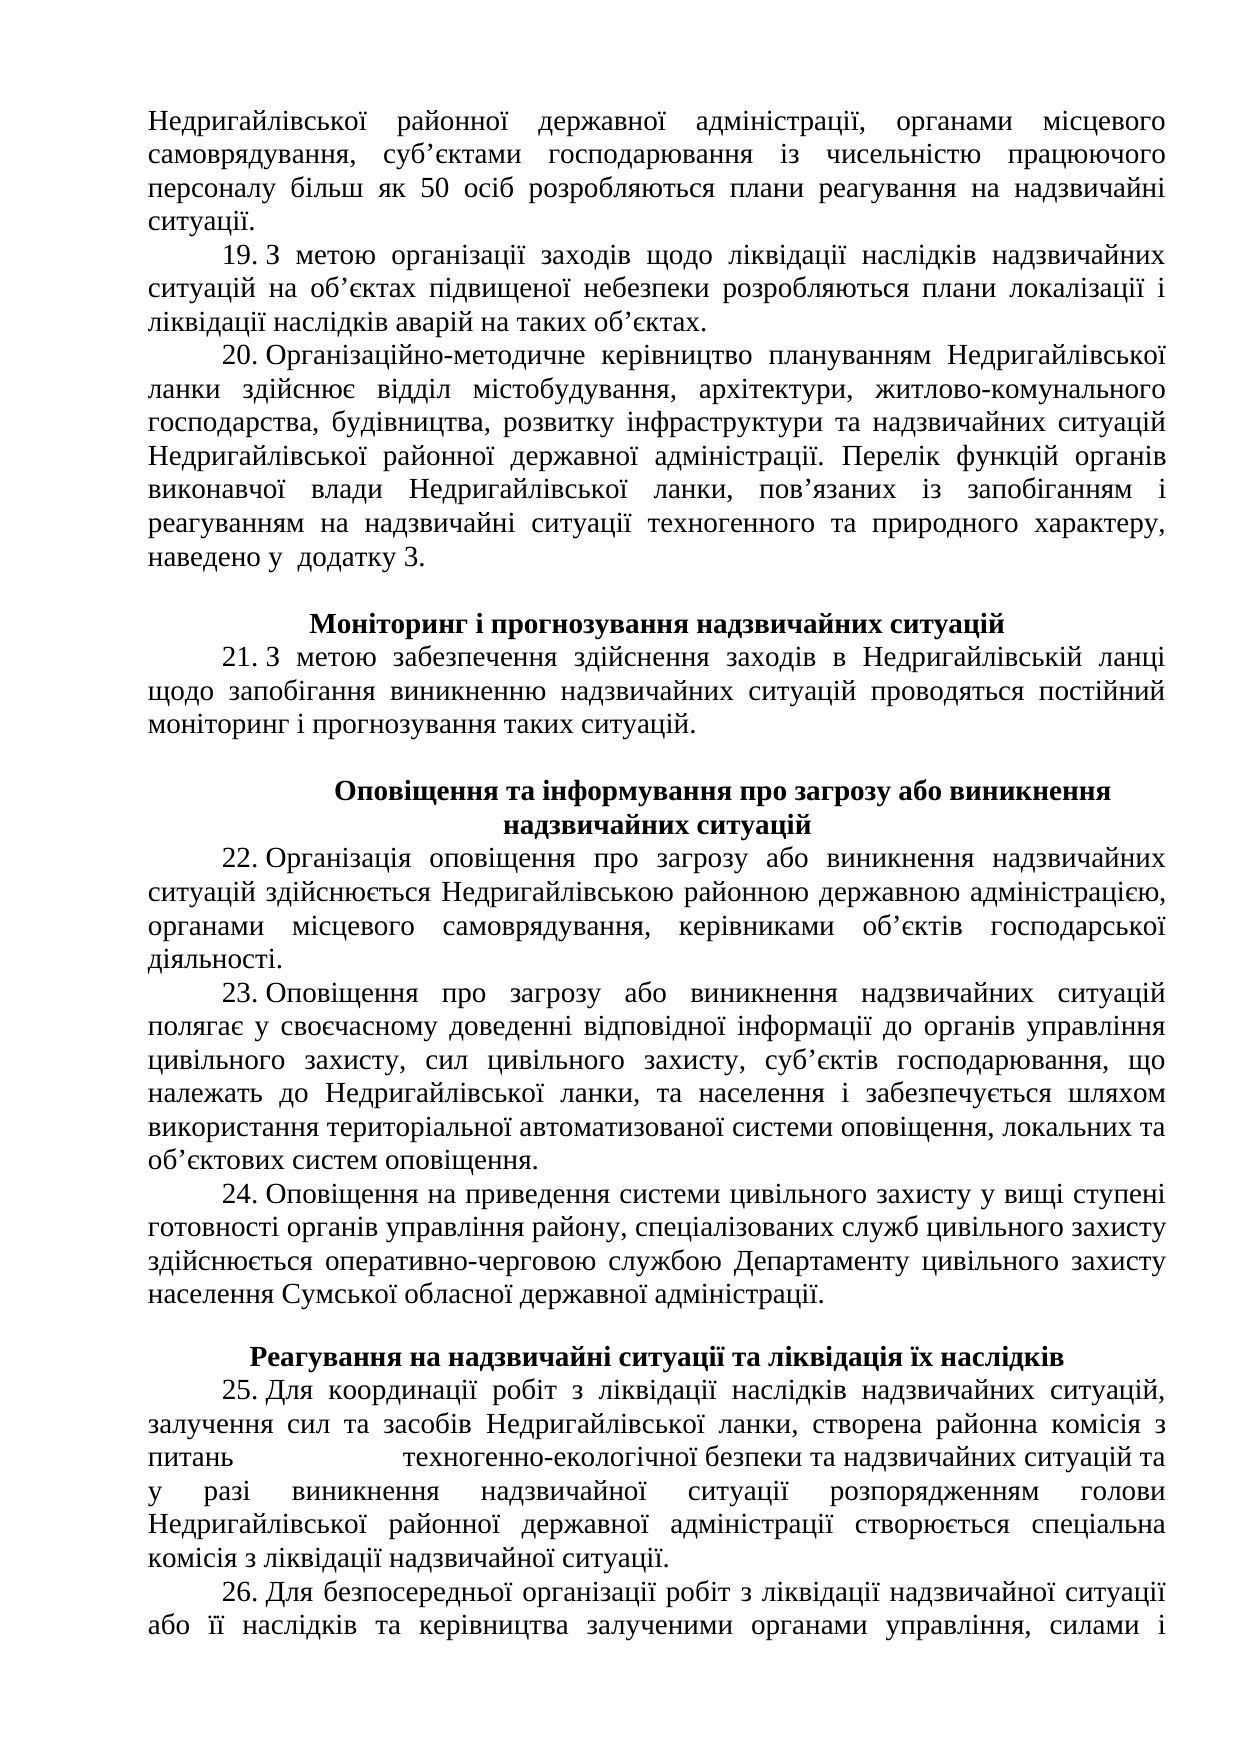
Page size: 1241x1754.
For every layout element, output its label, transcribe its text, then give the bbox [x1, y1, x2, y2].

text Моніторинг і прогнозування надзвичайних ситуацій [148, 606, 1167, 639]
text 23. Оповіщення про загрозу або виникнення надзвичайних ситуацій полягає у своєчасному доведенні відповідної інформації до органів управління цивільного захисту, сил цивільного захисту, суб’єктів господарювання, що належать до Недригайлівської ланки, та населення і забезпечується шляхом використання територіальної автоматизованої системи оповіщення, локальних та об’єктових систем оповіщення. [148, 975, 1167, 1176]
text 24. Оповіщення на приведення системи цивільного захисту у вищі ступені готовності органів управління району, спеціалізованих служб цивільного захисту здійснюється оперативно-черговою службою Департаменту цивільного захисту населення Сумської обласної державної адміністрації. [148, 1176, 1167, 1310]
text 19. З метою організації заходів щодо ліквідації наслідків надзвичайних ситуацій на об’єктах підвищеної небезпеки розробляються плани локалізації і ліквідації наслідків аварій на таких об’єктах. [148, 237, 1167, 337]
text 25. Для координації робіт з ліквідації наслідків надзвичайних ситуацій, залучення сил та засобів Недригайлівської ланки, створена районна комісія з питань техногенно-екологічної безпеки та надзвичайних ситуацій та у разі виникнення надзвичайної ситуації розпорядженням голови Недригайлівської районної державної адміністрації створюється спеціальна комісія з ліквідації надзвичайної ситуації. [148, 1372, 1167, 1574]
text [148, 103, 1167, 237]
text 22. Організація оповіщення про загрозу або виникнення надзвичайних ситуацій здійснюється Недригайлівською районною державною адміністрацією, органами місцевого самоврядування, керівниками об’єктів господарської діяльності. [148, 841, 1167, 975]
text Оповіщення та інформування про загрозу або виникнення надзвичайних ситуацій [148, 773, 1167, 841]
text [148, 1574, 1167, 1641]
text 20. Організаційно-методичне керівництво плануванням Недригайлівської ланки здійснює відділ містобудування, архітектури, житлово-комунального господарства, будівництва, розвитку інфраструктури та надзвичайних ситуацій Недригайлівської районної державної адміністрації. Перелік функцій органів виконавчої влади Недригайлівської ланки, пов’язаних із запобіганням і реагуванням на надзвичайні ситуації техногенного та природного характеру, наведено у додатку 3. [148, 337, 1167, 572]
text 21. З метою забезпечення здійснення заходів в Недригайлівській ланці щодо запобігання виникненню надзвичайних ситуацій проводяться постійний моніторинг і прогнозування таких ситуацій. [148, 639, 1167, 740]
text Реагування на надзвичайні ситуації та ліквідація їх наслідків [148, 1339, 1167, 1372]
